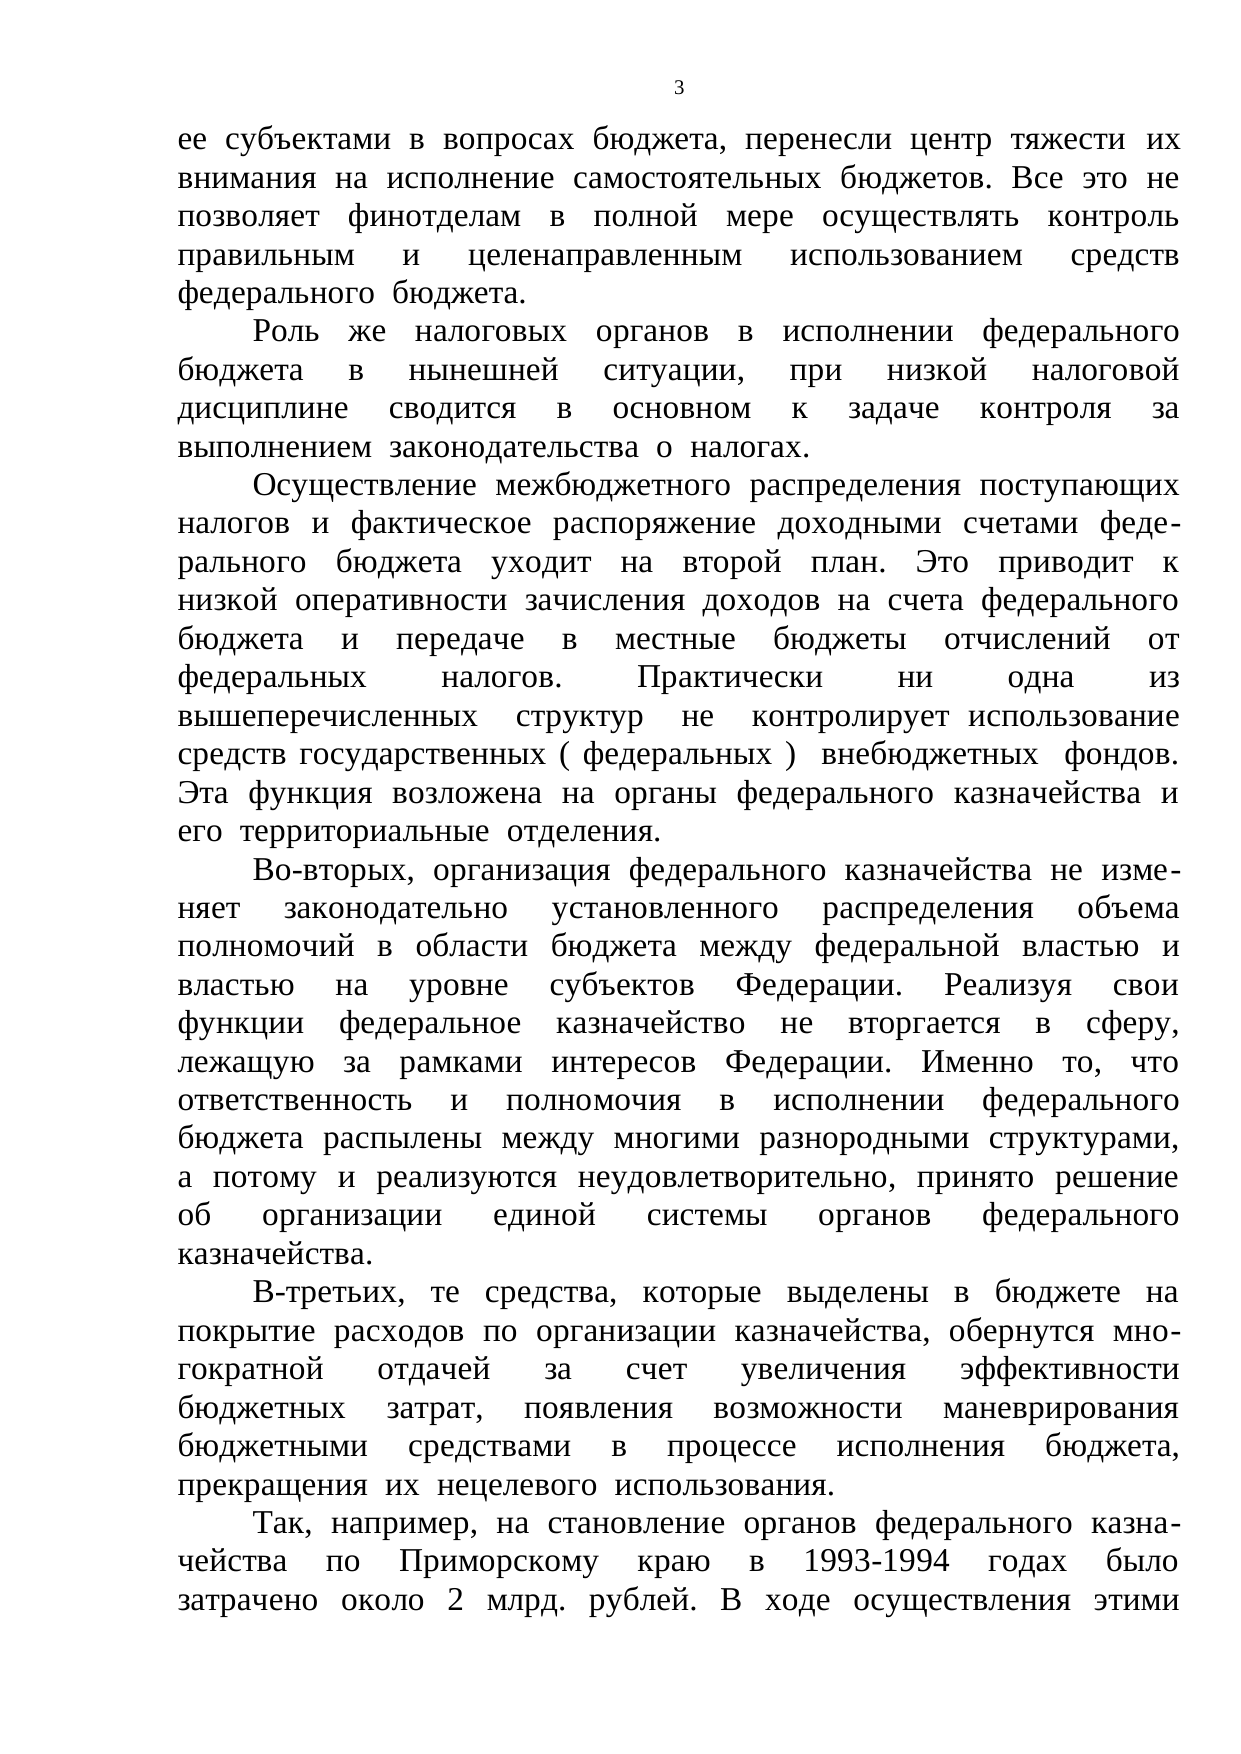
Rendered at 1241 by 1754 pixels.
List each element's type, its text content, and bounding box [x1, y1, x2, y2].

text В-третьих, те средства, которые выделены в бюджете на покрытие расходов по организации казначейства, обернутся многократной отдачей за счет увеличения эффективности бюджетных затрат, появления возможности маневрирования бюджетными средствами в процессе исполнения бюджета, прекращения их нецелевого использования. [177, 1271, 1181, 1502]
text Роль же налоговых органов в исполнении федерального бюджета в нынешней ситуации, при низкой налоговой дисциплине сводится в основном к задаче контроля за выполнением законодательства о налогах. [177, 310, 1181, 464]
text Во-вторых, организация федерального казначейства не изменяет законодательно установленного распределения объема полномочий в области бюджета между федеральной властью и властью на уровне субъектов Федерации. Реализуя свои функции федеральное казначейство не вторгается в сферу, лежащую за рамками интересов Федерации. Именно то, что ответственность и полномочия в исполнении федерального бюджета распылены между многими разнородными структурами, а потому и реализуются неудовлетворительно, принято решение об организации единой системы органов федерального казначейства. [177, 848, 1181, 1271]
text Осуществление межбюджетного распределения поступающих налогов и фактическое распоряжение доходными счетами федерального бюджета уходит на второй план. Это приводит к низкой оперативности зачисления доходов на счета федерального бюджета и передаче в местные бюджеты отчислений от федеральных налогов. Практически ни одна из вышеперечисленных структур не контролирует использование средств государственных ( федеральных ) внебюджетных фондов. Эта функция возложена на органы федерального казначейства и его территориальные отделения. [177, 464, 1181, 848]
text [177, 118, 1181, 310]
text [177, 1502, 1181, 1617]
